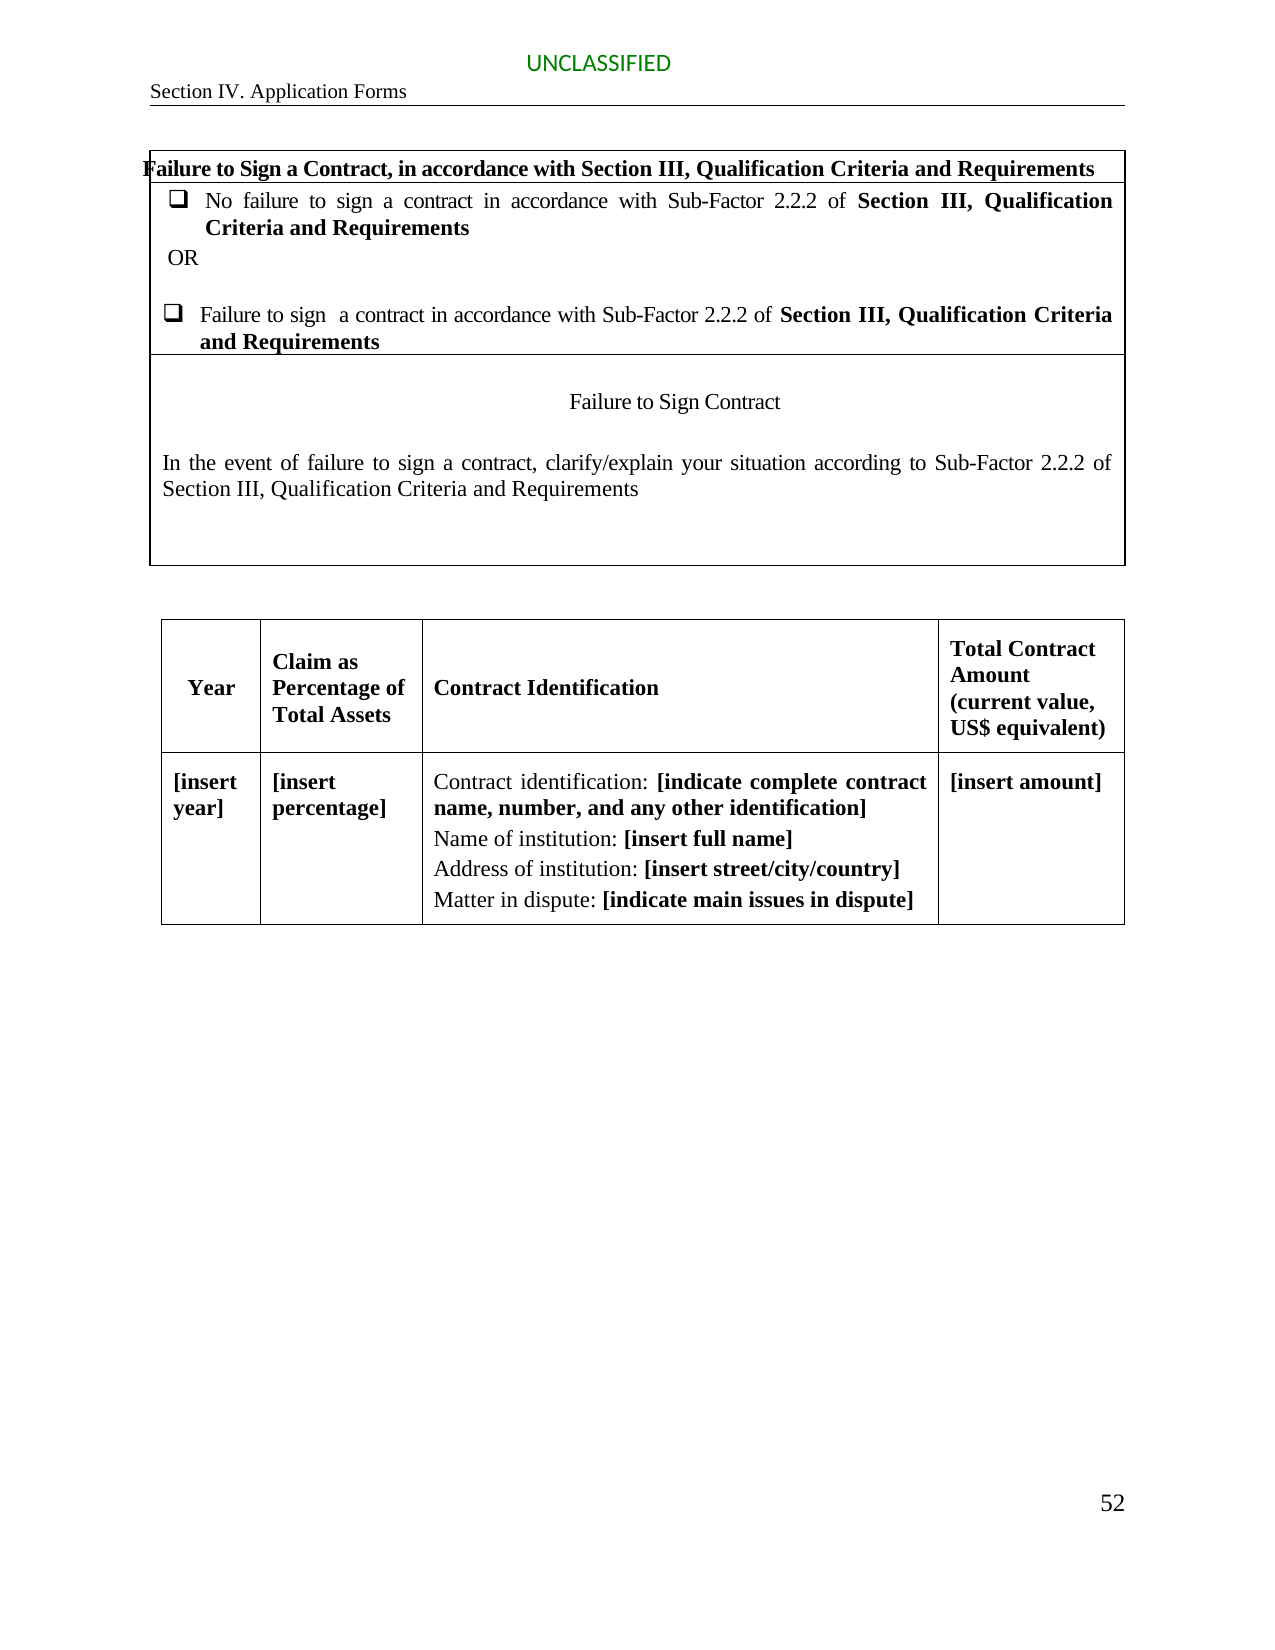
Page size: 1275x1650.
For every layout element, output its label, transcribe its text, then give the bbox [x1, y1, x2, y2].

table_header Contract Identification [423, 620, 938, 752]
table_cell [insert year] [162, 753, 260, 924]
table_cell [insert amount] [939, 753, 1124, 924]
table_cell Contract identification: [indicate complete contract name, number, and any other identification] Name of institution: [insert full name] Address of institution: [insert street/city/country] Matter in dispute: [indicate main issues in dispute] [423, 753, 938, 924]
table_header Year [162, 620, 260, 752]
table_cell Failure to Sign Contract In the event of failure to sign a contract, clarify/explain your situation according to Sub-Factor 2.2.2 of Section III, Qualification Criteria and Requirements [151, 355, 1124, 564]
table_cell [insert percentage] [261, 753, 422, 924]
table_cell No failure to sign a contract in accordance with Sub-Factor 2.2.2 of Section III, Qualification Criteria and Requirements OR Failure to sign a contract in accordance with Sub-Factor 2.2.2 of Section III, Qualification Criteria and Requirements [151, 183, 1124, 354]
table_header Claim as Percentage of Total Assets [261, 620, 422, 752]
table_header Total Contract Amount (current value, US$ equivalent) [939, 620, 1124, 752]
table_header Failure to Sign a Contract, in accordance with Section III, Qualification Criteria and Requirements [151, 151, 1124, 182]
